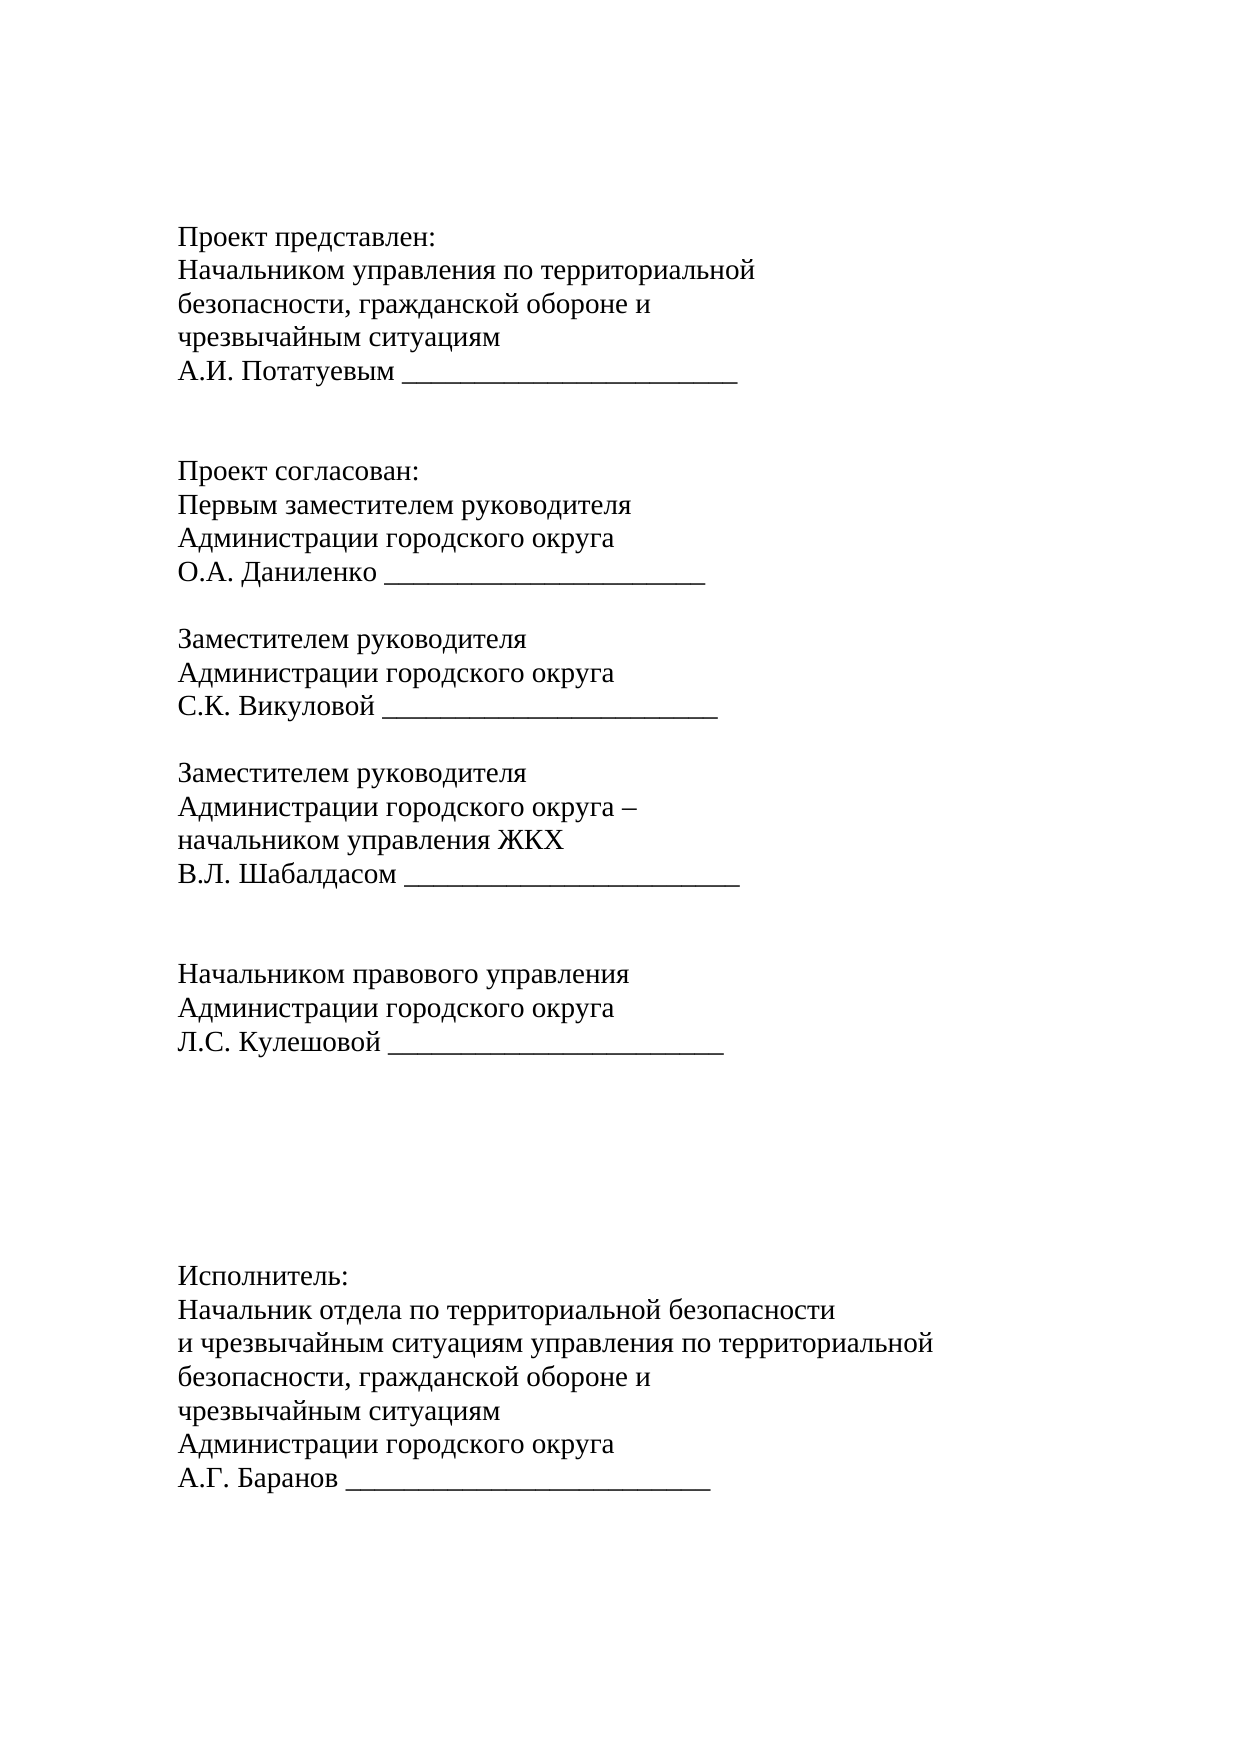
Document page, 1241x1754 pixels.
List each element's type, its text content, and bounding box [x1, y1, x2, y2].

text и чрезвычайным ситуациям управления по территориальной [177, 1326, 1166, 1359]
text чрезвычайным ситуациям [177, 1393, 1166, 1426]
text Заместителем руководителя [177, 755, 1166, 789]
text Администрации городского округа [177, 655, 1166, 688]
text Администрации городского округа – [177, 789, 1166, 822]
text начальником управления ЖКХ [177, 822, 1166, 856]
text чрезвычайным ситуациям [177, 319, 1166, 353]
text безопасности, гражданской обороне и [177, 1359, 1166, 1393]
text О.А. Даниленко ______________________ [177, 554, 1166, 588]
text Исполнитель: [177, 1258, 1166, 1292]
text Начальником правового управления [177, 957, 1166, 990]
text безопасности, гражданской обороне и [177, 286, 1166, 319]
text Начальник отдела по территориальной безопасности [177, 1292, 1166, 1326]
text В.Л. Шабалдасом _______________________ [177, 856, 1166, 889]
text Администрации городского округа [177, 521, 1166, 554]
text С.К. Викуловой _______________________ [177, 688, 1166, 722]
text Л.С. Кулешовой _______________________ [177, 1024, 1166, 1057]
text Проект представлен: [177, 219, 1166, 252]
text Начальником управления по территориальной [177, 252, 1166, 286]
text Проект согласован: [177, 453, 1166, 487]
text Первым заместителем руководителя [177, 487, 1166, 521]
text Заместителем руководителя [177, 621, 1166, 655]
text А.И. Потатуевым _______________________ [177, 353, 1166, 386]
text Администрации городского округа [177, 1426, 1166, 1460]
text А.Г. Баранов _________________________ [177, 1460, 1166, 1493]
text Администрации городского округа [177, 990, 1166, 1024]
